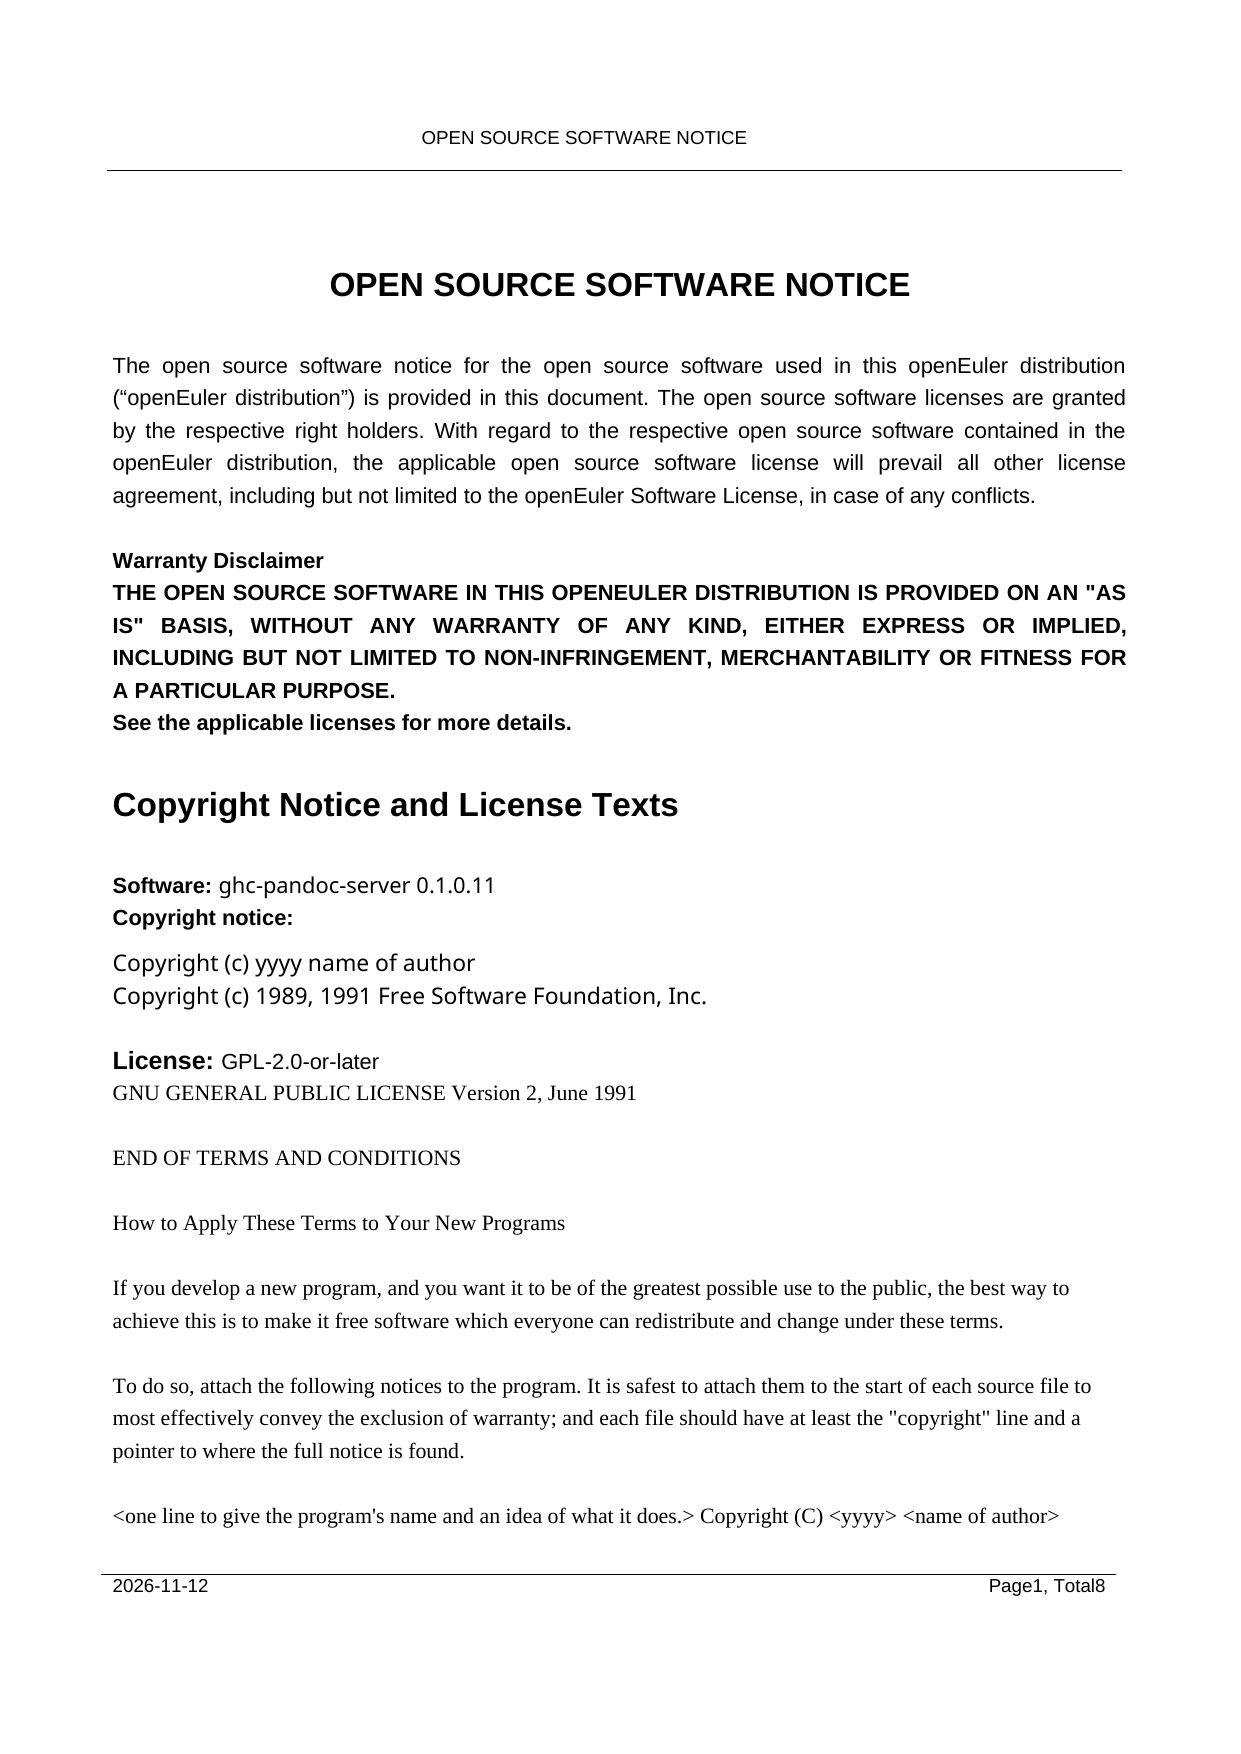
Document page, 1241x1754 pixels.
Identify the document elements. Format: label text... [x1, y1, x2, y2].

text The open source software notice for the open source software used in this openEuler distribution (“openEuler distribution”) is provided in this document. The open source software licenses are granted by the respective right holders. With regard to the respective open source software contained in the openEuler distribution, the applicable open source software license will prevail all other license agreement, including but not limited to the openEuler Software License, in case of any conflicts. [112, 349, 1128, 511]
text THE OPEN SOURCE SOFTWARE IN THIS OPENEULER DISTRIBUTION IS PROVIDED ON AN "AS IS" BASIS, WITHOUT ANY WARRANTY OF ANY KIND, EITHER EXPRESS OR IMPLIED, INCLUDING BUT NOT LIMITED TO NON-INFRINGEMENT, MERCHANTABILITY OR FITNESS FOR A PARTICULAR PURPOSE. See the applicable licenses for more details. [112, 576, 1128, 739]
text Copyright notice: [112, 901, 1128, 934]
title Software: ghc-pandoc-server 0.1.0.11 [112, 869, 1128, 901]
text License: GPL-2.0-or-later [112, 1044, 1128, 1077]
text OPEN SOURCE SOFTWARE NOTICE [112, 251, 1128, 316]
text Copyright (c) yyyy name of author Copyright (c) 1989, 1991 Free Software Foundation, Inc. [112, 947, 1128, 1044]
text Copyright Notice and License Texts [112, 771, 1128, 836]
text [112, 1077, 1128, 1532]
text Warranty Disclaimer [112, 544, 1128, 576]
